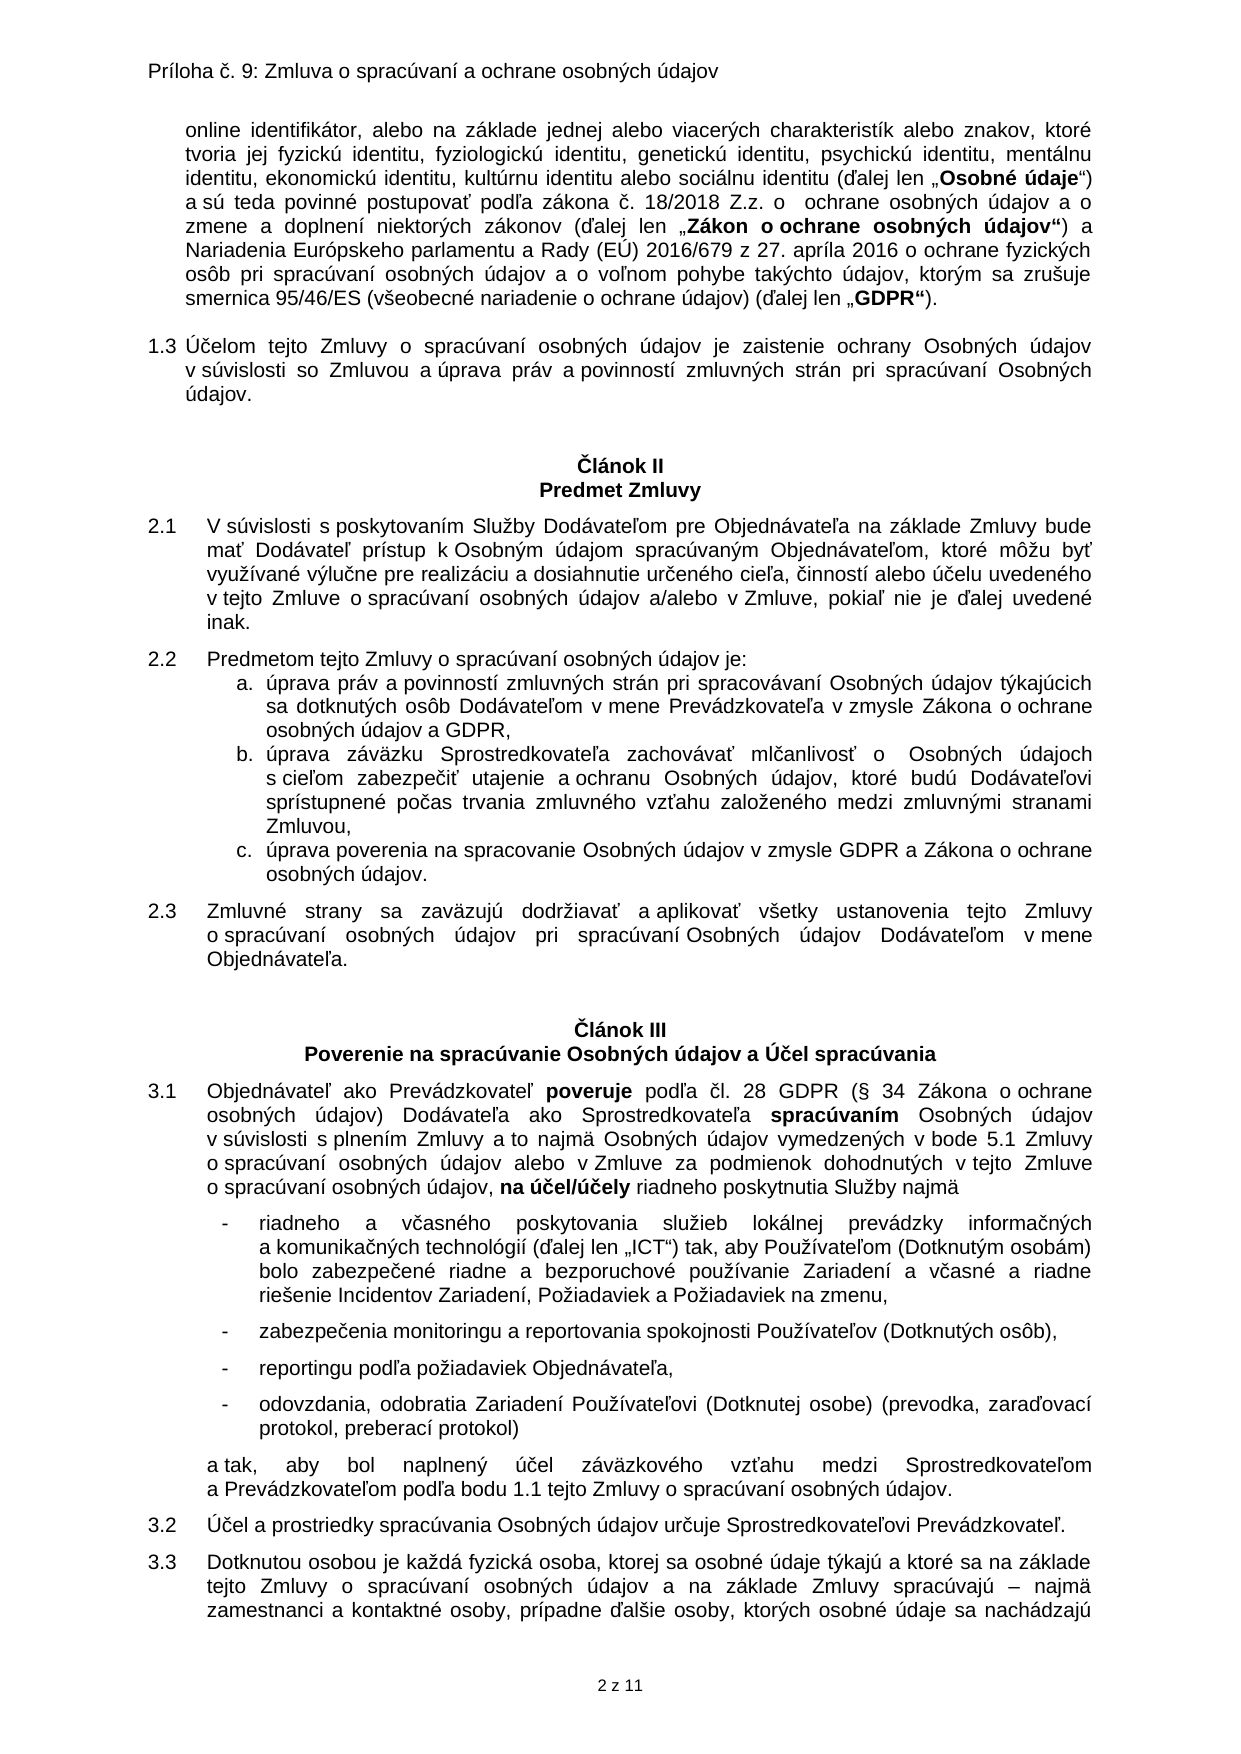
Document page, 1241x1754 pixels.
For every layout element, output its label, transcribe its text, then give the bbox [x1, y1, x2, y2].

list odovzdania, odobratia Zariadení Používateľovi (Dotknutej osobe) (prevodka, zaraďovací protokol, preberací protokol) [221, 1392, 1093, 1440]
list Predmetom tejto Zmluvy o spracúvaní osobných údajov je: [148, 646, 1093, 670]
list Objednávateľ ako Prevádzkovateľ poveruje podľa čl. 28 GDPR (§ 34 Zákona o ochrane osobných údajov) Dodávateľa ako Sprostredkovateľa spracúvaním Osobných údajov v súvislosti s plnením Zmluvy a to najmä Osobných údajov vymedzených v bode 5.1 Zmluvy o spracúvaní osobných údajov alebo v Zmluve za podmienok dohodnutých v tejto Zmluve o spracúvaní osobných údajov, na účel/účely riadneho poskytnutia Služby najmä [148, 1079, 1093, 1198]
text Poverenie na spracúvanie Osobných údajov a Účel spracúvania [148, 1042, 1093, 1066]
list reportingu podľa požiadaviek Objednávateľa, [221, 1356, 1093, 1380]
list úprava záväzku Sprostredkovateľa zachovávať mlčanlivosť o Osobných údajoch s cieľom zabezpečiť utajenie a ochranu Osobných údajov, ktoré budú Dodávateľovi sprístupnené počas trvania zmluvného vzťahu založeného medzi zmluvnými stranami Zmluvou, [236, 742, 1093, 838]
text Článok III [148, 1018, 1093, 1042]
text Článok II [148, 454, 1093, 478]
text a tak, aby bol naplnený účel záväzkového vzťahu medzi Sprostredkovateľom a Prevádzkovateľom podľa bodu 1.1 tejto Zmluvy o spracúvaní osobných údajov. [207, 1453, 1093, 1501]
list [148, 118, 1093, 310]
list Účel a prostriedky spracúvania Osobných údajov určuje Sprostredkovateľovi Prevádzkovateľ. [148, 1513, 1093, 1537]
list V súvislosti s poskytovaním Služby Dodávateľom pre Objednávateľa na základe Zmluvy bude mať Dodávateľ prístup k Osobným údajom spracúvaným Objednávateľom, ktoré môžu byť využívané výlučne pre realizáciu a dosiahnutie určeného cieľa, činností alebo účelu uvedeného v tejto Zmluve o spracúvaní osobných údajov a/alebo v Zmluve, pokiaľ nie je ďalej uvedené inak. [148, 514, 1093, 634]
list zabezpečenia monitoringu a reportovania spokojnosti Používateľov (Dotknutých osôb), [221, 1319, 1093, 1343]
text Predmet Zmluvy [148, 478, 1093, 502]
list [148, 1549, 1093, 1621]
list riadneho a včasného poskytovania služieb lokálnej prevádzky informačných a komunikačných technológií (ďalej len „ICT“) tak, aby Používateľom (Dotknutým osobám) bolo zabezpečené riadne a bezporuchové používanie Zariadení a včasné a riadne riešenie Incidentov Zariadení, Požiadaviek a Požiadaviek na zmenu, [221, 1211, 1093, 1307]
list úprava poverenia na spracovanie Osobných údajov v zmysle GDPR a Zákona o ochrane osobných údajov. [236, 838, 1093, 886]
list Zmluvné strany sa zaväzujú dodržiavať a aplikovať všetky ustanovenia tejto Zmluvy o spracúvaní osobných údajov pri spracúvaní Osobných údajov Dodávateľom v mene Objednávateľa. [148, 898, 1093, 970]
list úprava práv a povinností zmluvných strán pri spracovávaní Osobných údajov týkajúcich sa dotknutých osôb Dodávateľom v mene Prevádzkovateľa v zmysle Zákona o ochrane osobných údajov a GDPR, [236, 670, 1093, 742]
list Účelom tejto Zmluvy o spracúvaní osobných údajov je zaistenie ochrany Osobných údajov v súvislosti so Zmluvou a úprava práv a povinností zmluvných strán pri spracúvaní Osobných údajov. [148, 334, 1093, 406]
